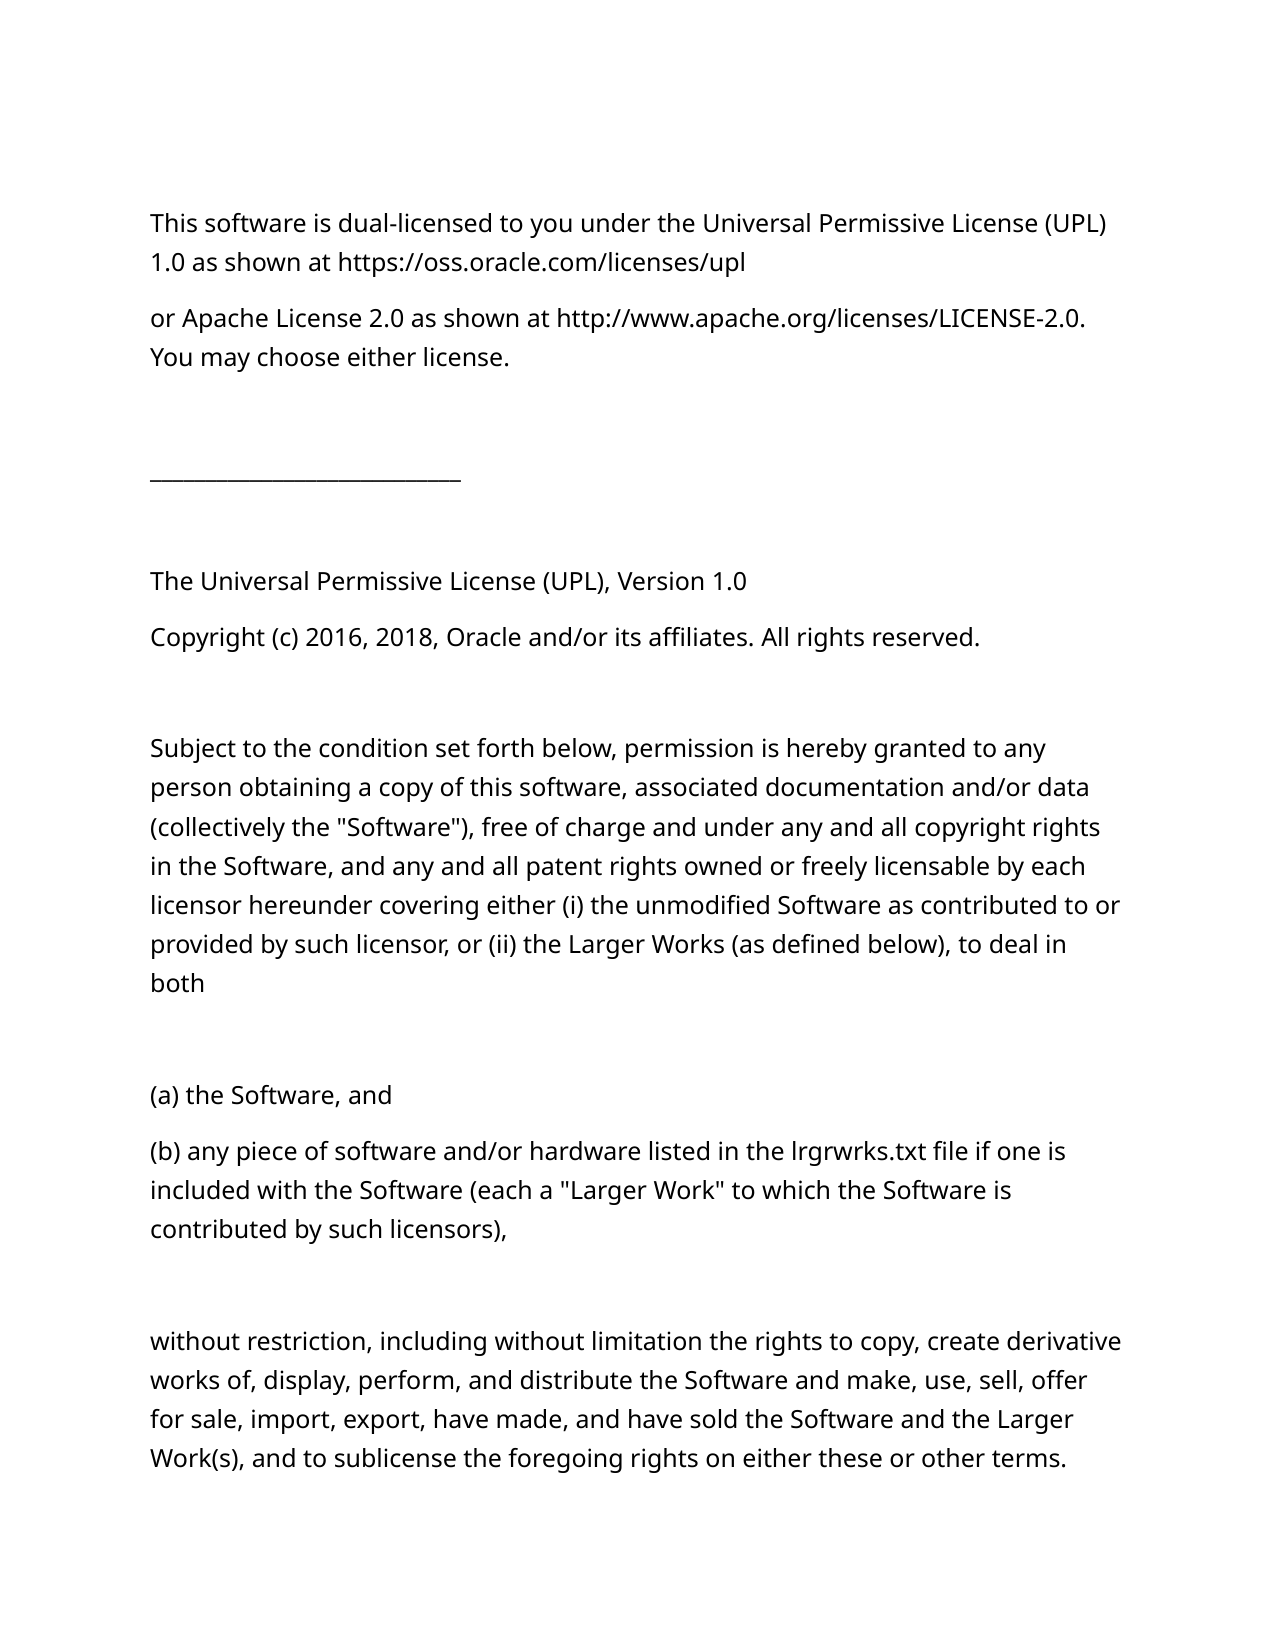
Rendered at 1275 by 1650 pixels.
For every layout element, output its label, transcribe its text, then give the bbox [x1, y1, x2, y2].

text Copyright (c) 2016, 2018, Oracle and/or its affiliates. All rights reserved. [150, 619, 1125, 653]
text This software is dual-licensed to you under the Universal Permissive License (UPL) 1.0 as shown at https://oss.oracle.com/licenses/upl [150, 206, 1125, 279]
text (a) the Software, and [150, 1077, 1125, 1112]
text ____________________________ [150, 452, 1125, 486]
text (b) any piece of software and/or hardware listed in the lrgrwrks.txt file if one is included with the Software (each a "Larger Work" to which the Software is contributed by such licensors), [150, 1133, 1125, 1246]
text The Universal Permissive License (UPL), Version 1.0 [150, 563, 1125, 597]
text or Apache License 2.0 as shown at http://www.apache.org/licenses/LICENSE-2.0. You may choose either license. [150, 301, 1125, 374]
text without restriction, including without limitation the rights to copy, create derivative works of, display, perform, and distribute the Software and make, use, sell, offer for sale, import, export, have made, and have sold the Software and the Larger Work(s), and to sublicense the foregoing rights on either these or other terms. [150, 1323, 1125, 1475]
text Subject to the condition set forth below, permission is hereby granted to any person obtaining a copy of this software, associated documentation and/or data (collectively the "Software"), free of charge and under any and all copyright rights in the Software, and any and all patent rights owned or freely licensable by each licensor hereunder covering either (i) the unmodified Software as contributed to or provided by such licensor, or (ii) the Larger Works (as defined below), to deal in both [150, 731, 1125, 1000]
